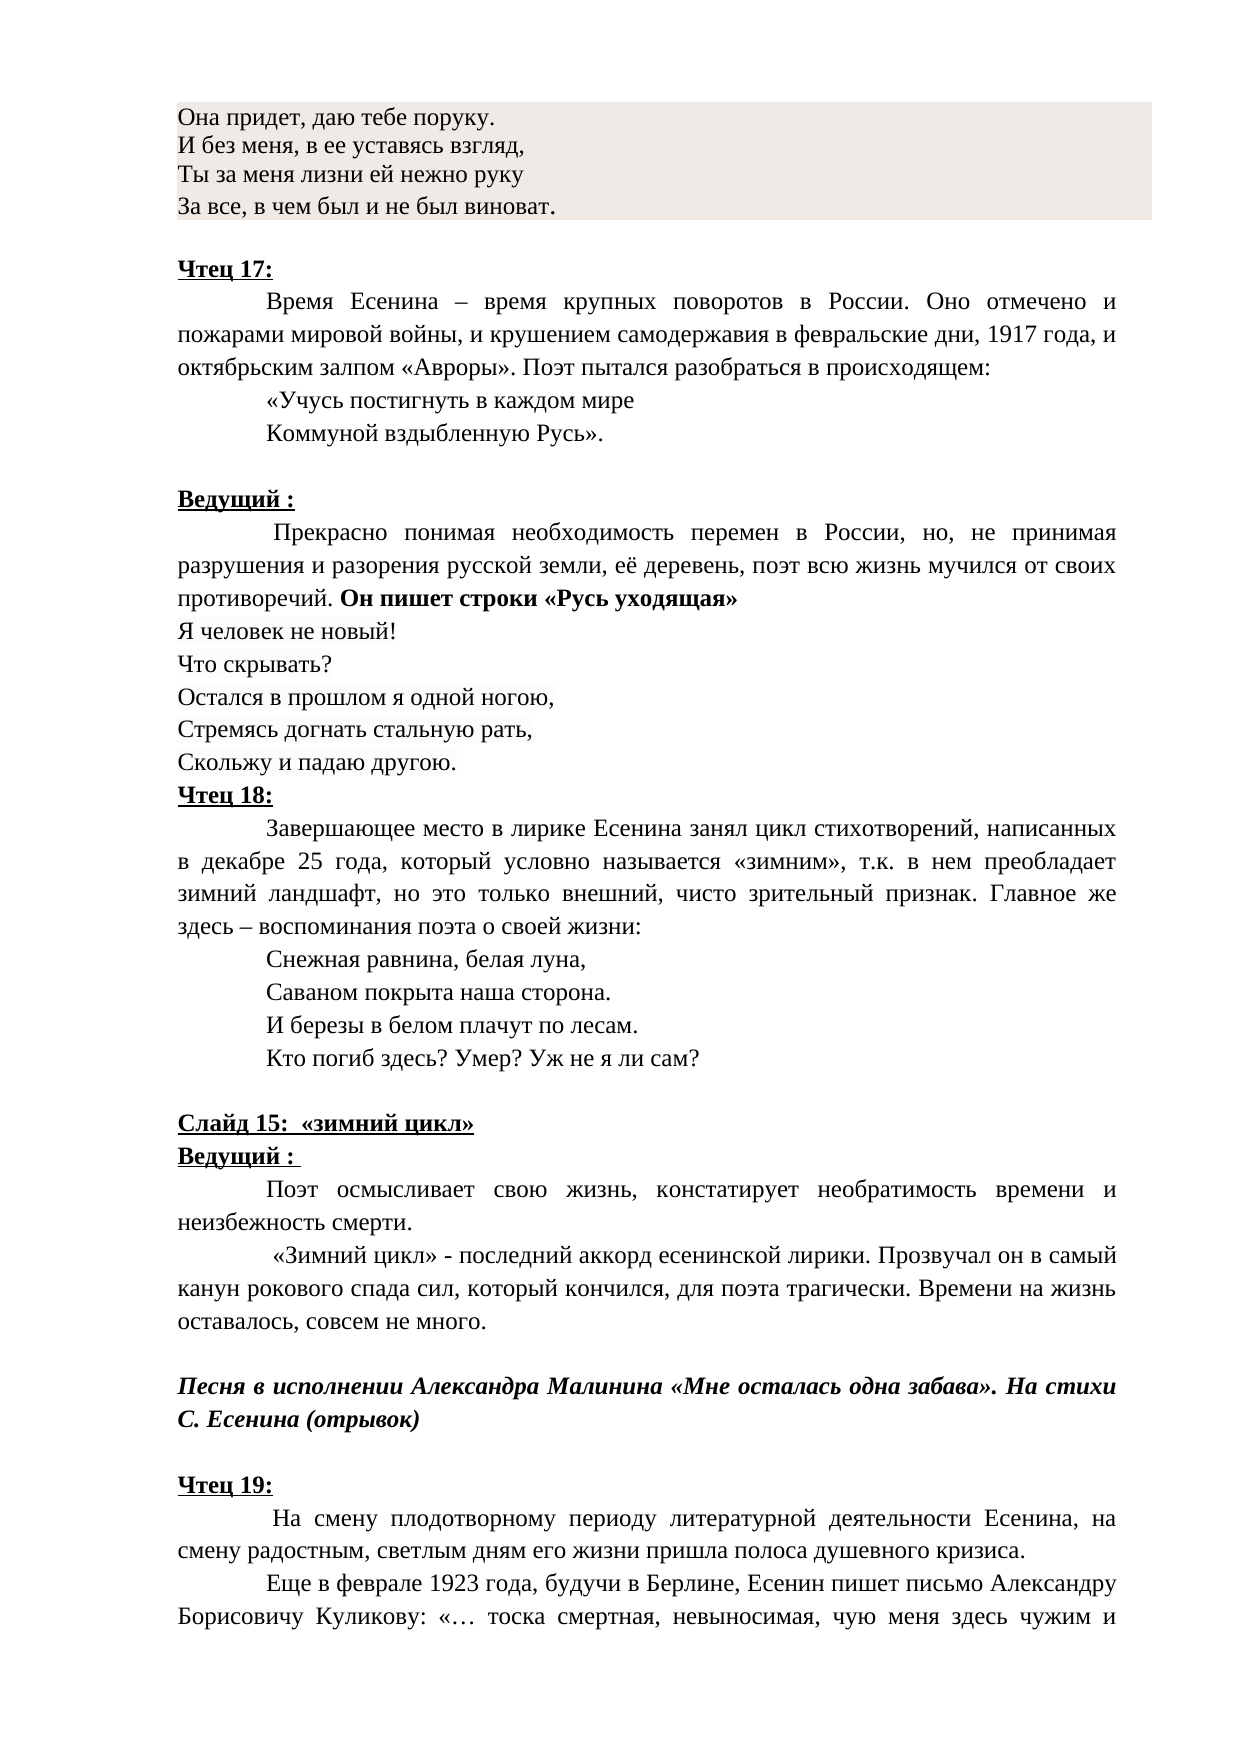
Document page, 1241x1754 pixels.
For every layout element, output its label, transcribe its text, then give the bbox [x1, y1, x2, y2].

text На смену плодотворному периоду литературной деятельности Есенина, на смену радостным, светлым дням его жизни пришла полоса душевного кризиса. [177, 1499, 1118, 1564]
text Снежная равнина, белая луна, [177, 940, 1118, 973]
text Ведущий : [177, 1137, 1118, 1170]
text Поэт осмысливает свою жизнь, констатирует необратимость времени и неизбежность смерти. [177, 1170, 1118, 1236]
text Коммуной вздыбленную Русь». [177, 414, 1118, 446]
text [177, 1564, 1118, 1630]
text Чтец 17: [177, 249, 1118, 282]
text Ведущий : [177, 480, 1118, 513]
text Кто погиб здесь? Умер? Уж не я ли сам? [177, 1038, 1118, 1071]
text Чтец 19: [177, 1466, 1118, 1499]
text Слайд 15: «зимний цикл» [177, 1104, 1118, 1137]
text И березы в белом плачут по лесам. [177, 1006, 1118, 1038]
text Время Есенина – время крупных поворотов в России. Оно отмечено и пожарами мировой войны, и крушением самодержавия в февральские дни, 1917 года, и октябрьским залпом «Авроры». Поэт пытался разобраться в происходящем: [177, 282, 1118, 381]
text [177, 102, 1152, 220]
text Я человек не новый! Что скрывать? Остался в прошлом я одной ногою, Стремясь догнать стальную рать, Скольжу и падаю другою. [177, 612, 1118, 776]
text Чтец 18: [177, 776, 1118, 809]
text Песня в исполнении Александра Малинина «Мне осталась одна забава». На стихи С. Есенина (отрывок) [177, 1367, 1118, 1433]
text «Зимний цикл» - последний аккорд есенинской лирики. Прозвучал он в самый канун рокового спада сил, который кончился, для поэта трагически. Времени на жизнь оставалось, совсем не много. [177, 1236, 1118, 1334]
text «Учусь постигнуть в каждом мире [177, 381, 1118, 414]
text Прекрасно понимая необходимость перемен в России, но, не принимая разрушения и разорения русской земли, её деревень, поэт всю жизнь мучился от своих противоречий. Он пишет строки «Русь уходящая» [177, 513, 1118, 612]
text Саваном покрыта наша сторона. [177, 973, 1118, 1006]
text Завершающее место в лирике Есенина занял цикл стихотворений, написанных в декабре 25 года, который условно называется «зимним», т.к. в нем преобладает зимний ландшафт, но это только внешний, чисто зрительный признак. Главное же здесь – воспоминания поэта о своей жизни: [177, 809, 1118, 940]
